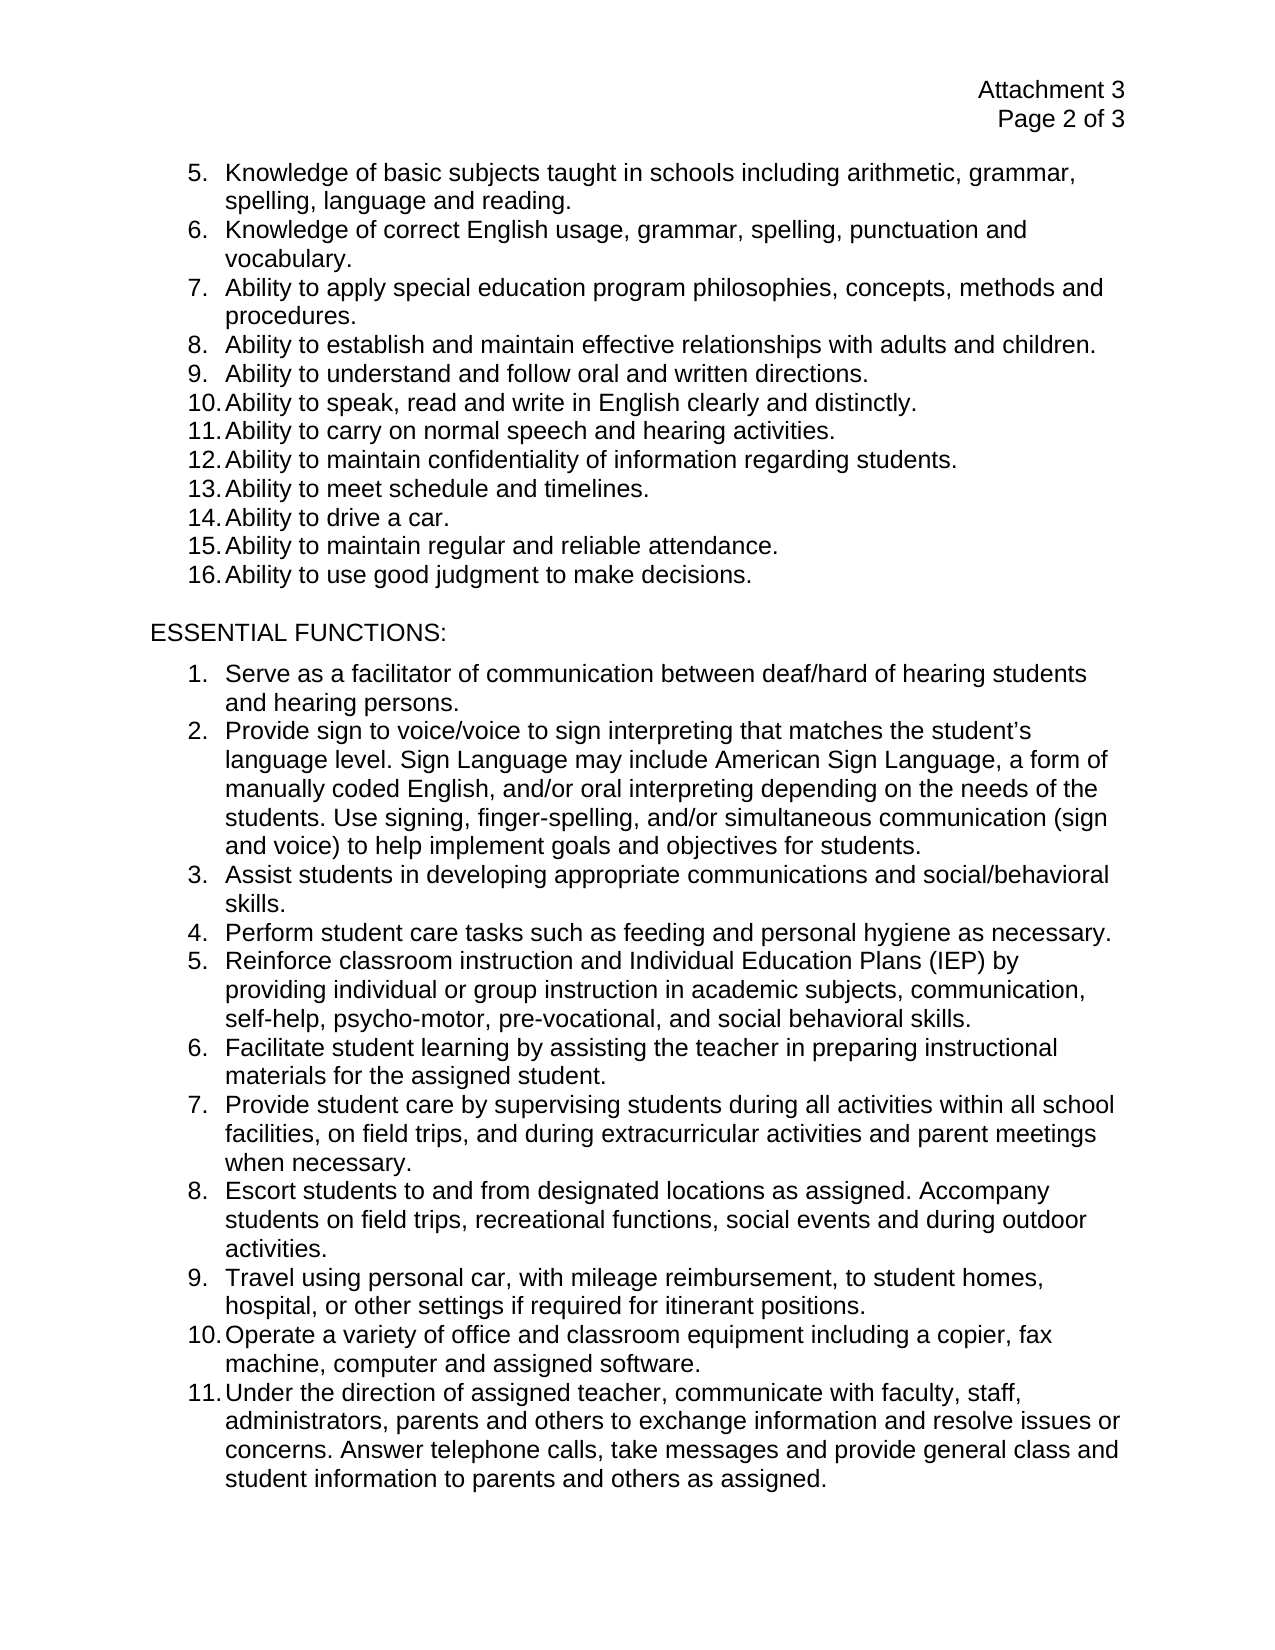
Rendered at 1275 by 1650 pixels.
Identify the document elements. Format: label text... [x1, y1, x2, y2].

list Under the direction of assigned teacher, communicate with faculty, staff, administrators, parents and others to exchange information and resolve issues or concerns. Answer telephone calls, take messages and provide general class and student information to parents and others as assigned. [187, 1377, 1125, 1492]
list Provide sign to voice/voice to sign interpreting that matches the student’s language level. Sign Language may include American Sign Language, a form of manually coded English, and/or oral interpreting depending on the needs of the students. Use signing, finger-spelling, and/or simultaneous communication (sign and voice) to help implement goals and objectives for students. [187, 716, 1125, 860]
list Perform student care tasks such as feeding and personal hygiene as necessary. [187, 917, 1125, 946]
text ESSENTIAL FUNCTIONS: [150, 617, 1125, 646]
list Ability to carry on normal speech and hearing activities. [187, 416, 1125, 445]
list Ability to drive a car. [187, 502, 1125, 531]
list Ability to maintain regular and reliable attendance. [187, 531, 1125, 560]
list Ability to maintain confidentiality of information regarding students. [187, 445, 1125, 474]
list Ability to use good judgment to make decisions. [187, 560, 1125, 589]
list Ability to meet schedule and timelines. [187, 474, 1125, 502]
list Assist students in developing appropriate communications and social/behavioral skills. [187, 860, 1125, 917]
list Reinforce classroom instruction and Individual Education Plans (IEP) by providing individual or group instruction in academic subjects, communication, self-help, psycho-motor, pre-vocational, and social behavioral skills. [187, 946, 1125, 1032]
list Serve as a facilitator of communication between deaf/hard of hearing students and hearing persons. [187, 659, 1125, 716]
list Knowledge of basic subjects taught in schools including arithmetic, grammar, spelling, language and reading. [187, 157, 1125, 215]
list Provide student care by supervising students during all activities within all school facilities, on field trips, and during extracurricular activities and parent meetings when necessary. [187, 1090, 1125, 1176]
list Operate a variety of office and classroom equipment including a copier, fax machine, computer and assigned software. [187, 1320, 1125, 1377]
list Escort students to and from designated locations as assigned. Accompany students on field trips, recreational functions, social events and during outdoor activities. [187, 1176, 1125, 1262]
list Knowledge of correct English usage, grammar, spelling, punctuation and vocabulary. [187, 215, 1125, 272]
list Facilitate student learning by assisting the teacher in preparing instructional materials for the assigned student. [187, 1032, 1125, 1090]
list Travel using personal car, with mileage reimbursement, to student homes, hospital, or other settings if required for itinerant positions. [187, 1262, 1125, 1320]
list Ability to establish and maintain effective relationships with adults and children. [187, 330, 1125, 359]
list Ability to apply special education program philosophies, concepts, methods and procedures. [187, 272, 1125, 330]
list Ability to speak, read and write in English clearly and distinctly. [187, 387, 1125, 416]
list Ability to understand and follow oral and written directions. [187, 359, 1125, 387]
